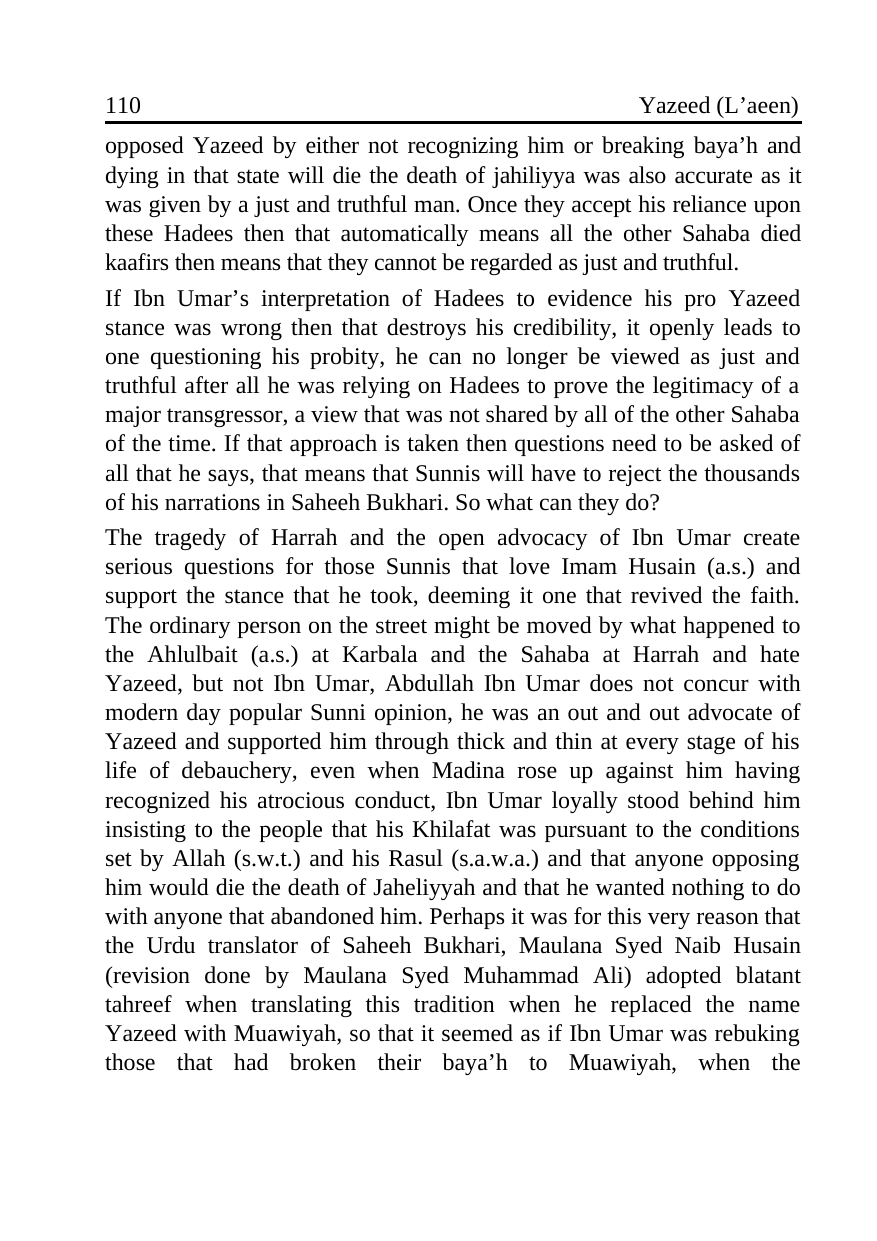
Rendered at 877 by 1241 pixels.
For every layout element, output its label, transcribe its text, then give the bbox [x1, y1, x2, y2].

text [105, 131, 802, 276]
text If Ibn Umar’s interpretation of Hadees to evidence his pro Yazeed stance was wrong then that destroys his credibility, it openly leads to one questioning his probity, he can no longer be viewed as just and truthful after all he was relying on Hadees to prove the legitimacy of a major transgressor, a view that was not shared by all of the other Sahaba of the time. If that approach is taken then questions need to be asked of all that he says, that means that Sunnis will have to reject the thousands of his narrations in Saheeh Bukhari. So what can they do? [105, 283, 802, 516]
